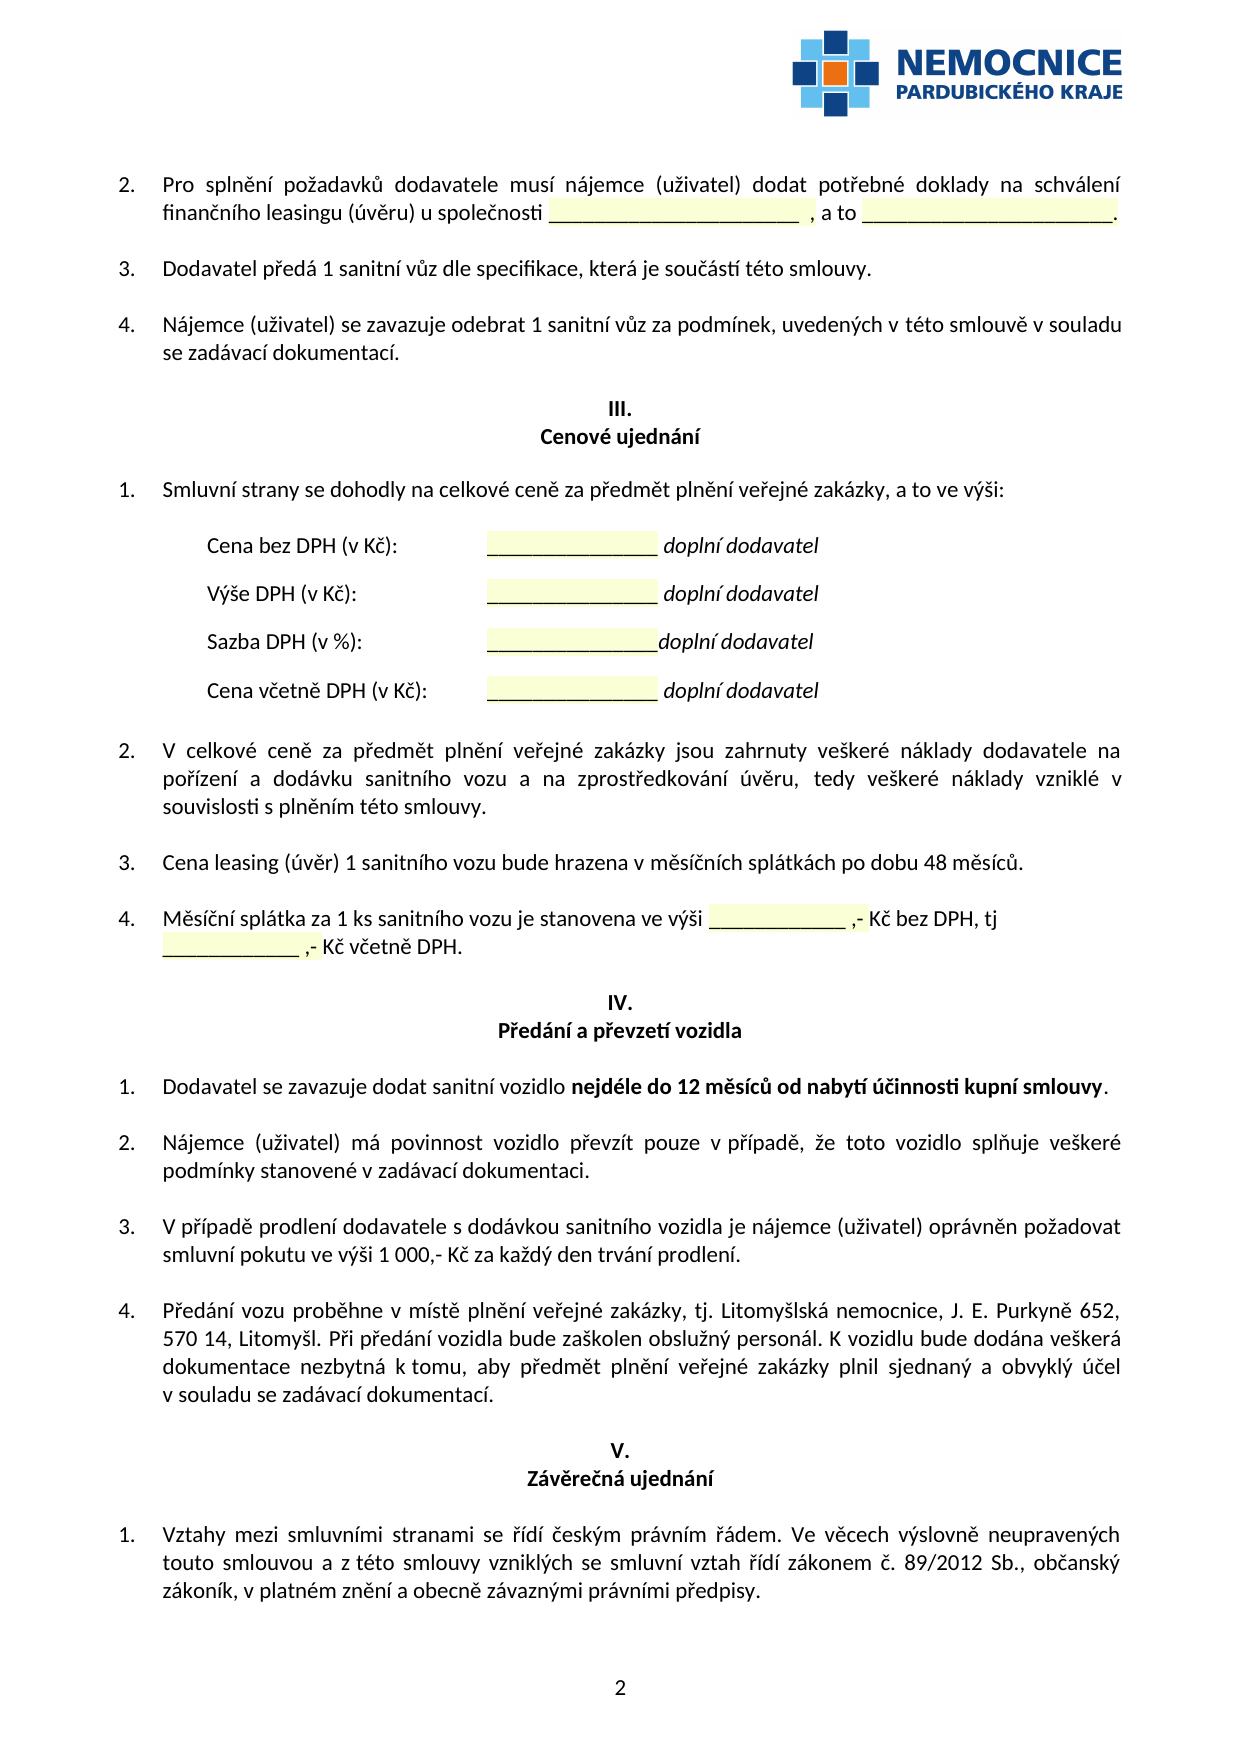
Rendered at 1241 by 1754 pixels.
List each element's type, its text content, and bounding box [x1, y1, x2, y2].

list V případě prodlení dodavatele s dodávkou sanitního vozidla je nájemce (uživatel) oprávněn požadovat smluvní pokutu ve výši 1 000,- Kč za každý den trvání prodlení. [118, 1212, 1122, 1268]
list Vztahy mezi smluvními stranami se řídí českým právním řádem. Ve věcech výslovně neupravených touto smlouvou a z této smlouvy vzniklých se smluvní vztah řídí zákonem č. 89/2012 Sb., občanský zákoník, v platném znění a obecně závaznými právními předpisy. [118, 1521, 1122, 1604]
text Cena včetně DPH (v Kč): _______________ doplní dodavatel [658, 676, 1122, 704]
list V celkové ceně za předmět plnění veřejné zakázky jsou zahrnuty veškeré náklady dodavatele na pořízení a dodávku sanitního vozu a na zprostředkování úvěru, tedy veškeré náklady vzniklé v souvislosti s plněním této smlouvy. [118, 736, 1122, 820]
list Cena leasing (úvěr) 1 sanitního vozu bude hrazena v měsíčních splátkách po dobu 48 měsíců. [118, 848, 1122, 876]
list Předání vozu proběhne v místě plnění veřejné zakázky, tj. Litomyšlská nemocnice, J. E. Purkyně 652, 570 14, Litomyšl. Při předání vozidla bude zaškolen obslužný personál. K vozidlu bude dodána veškerá dokumentace nezbytná k tomu, aby předmět plnění veřejné zakázky plnil sjednaný a obvyklý účel v souladu se zadávací dokumentací. [118, 1296, 1122, 1408]
picture [792, 29, 1123, 118]
list Nájemce (uživatel) se zavazuje odebrat 1 sanitní vůz za podmínek, uvedených v této smlouvě v souladu se zadávací dokumentací. [118, 310, 1122, 366]
list Smluvní strany se dohodly na celkové ceně za předmět plnění veřejné zakázky, a to ve výši: [118, 475, 1122, 503]
text Sazba DPH (v %): _______________doplní dodavatel [207, 627, 1122, 656]
text Cena bez DPH (v Kč): _______________ doplní dodavatel [658, 531, 1122, 559]
text Výše DPH (v Kč): _______________ doplní dodavatel [658, 579, 1122, 607]
text Cena bez DPH (v Kč): _______________ doplní dodavatel [207, 531, 487, 559]
list Měsíční splátka za 1 ks sanitního vozu je stanovena ve výši ____________ ,- Kč bez DPH, tj ____________ ,- Kč včetně DPH. [118, 904, 1122, 960]
text Výše DPH (v Kč): _______________ doplní dodavatel [207, 579, 487, 607]
text V. [118, 1436, 1122, 1464]
text Předání a převzetí vozidla [118, 1016, 1122, 1044]
text IV. [118, 988, 1122, 1016]
text Závěrečná ujednání [118, 1464, 1122, 1492]
list Pro splnění požadavků dodavatele musí nájemce (uživatel) dodat potřebné doklady na schválení finančního leasingu (úvěru) u společnosti ______________________ , a to ______________________. [118, 170, 1122, 226]
text III. [118, 394, 1122, 422]
list Nájemce (uživatel) má povinnost vozidlo převzít pouze v případě, že toto vozidlo splňuje veškeré podmínky stanovené v zadávací dokumentaci. [118, 1128, 1122, 1184]
list Dodavatel předá 1 sanitní vůz dle specifikace, která je součástí této smlouvy. [118, 254, 1122, 282]
list Dodavatel se zavazuje dodat sanitní vozidlo nejdéle do 12 měsíců od nabytí účinnosti kupní smlouvy. [118, 1072, 1122, 1100]
text Cena včetně DPH (v Kč): _______________ doplní dodavatel [207, 676, 487, 704]
text Cenové ujednání [118, 422, 1122, 450]
